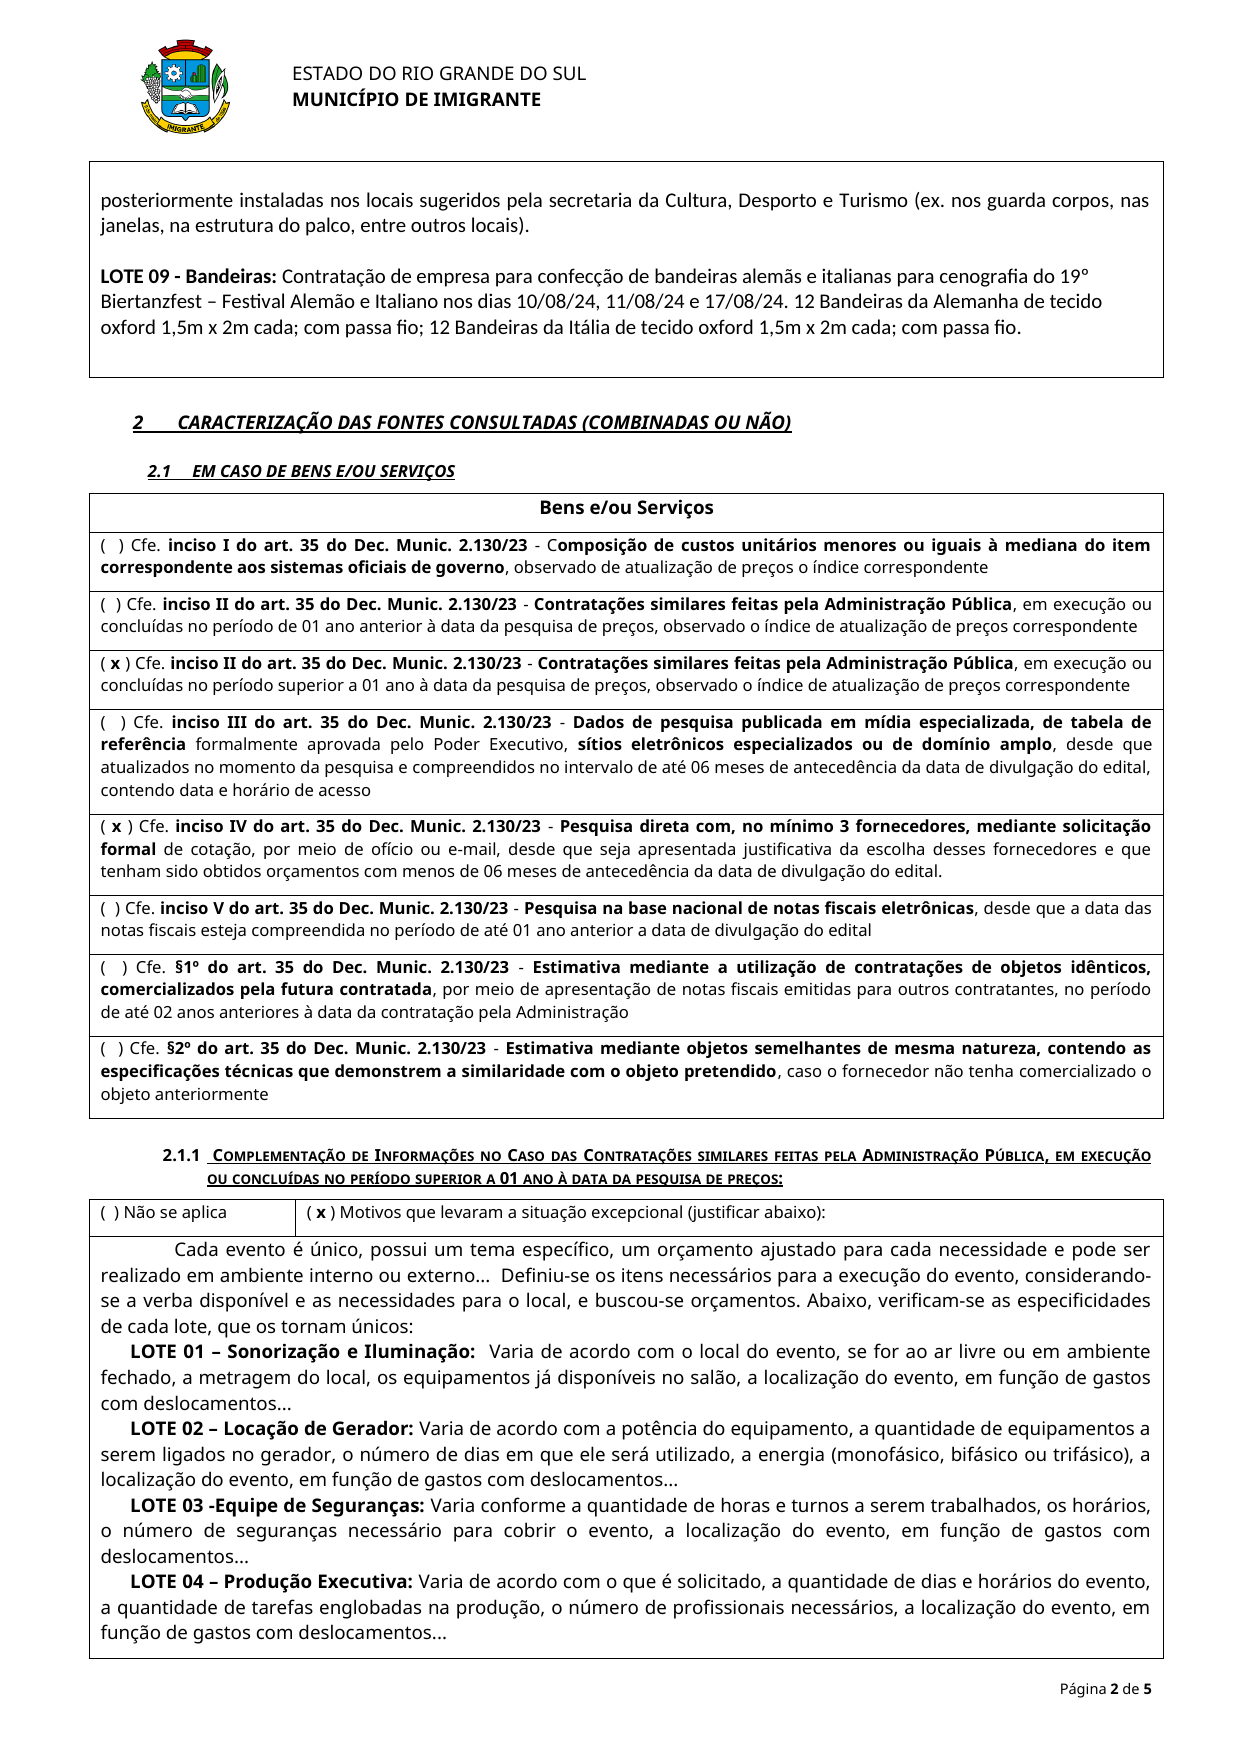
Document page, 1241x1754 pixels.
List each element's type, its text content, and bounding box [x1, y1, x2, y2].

table_cell ( x ) Cfe. inciso II do art. 35 do Dec. Munic. 2.130/23 - Contratações similares feitas pela Administração Pública, em execução ou concluídas no período superior a 01 ano à data da pesquisa de preços, observado o índice de atualização de preços correspondente [90, 651, 1163, 709]
picture [138, 38, 232, 135]
table_cell ( x ) Cfe. inciso IV do art. 35 do Dec. Munic. 2.130/23 - Pesquisa direta com, no mínimo 3 fornecedores, mediante solicitação formal de cotação, por meio de ofício ou e-mail, desde que seja apresentada justificativa da escolha desses fornecedores e que tenham sido obtidos orçamentos com menos de 06 meses de antecedência da data de divulgação do edital. [90, 815, 1163, 895]
subtitle Complementação de Informações no Caso das Contratações similares feitas pela Administração Pública, em execução ou concluídas no período superior a 01 ano à data da pesquisa de preços: [162, 1143, 1152, 1189]
table_cell ( ) Cfe. inciso II do art. 35 do Dec. Munic. 2.130/23 - Contratações similares feitas pela Administração Pública, em execução ou concluídas no período de 01 ano anterior à data da pesquisa de preços, observado o índice de atualização de preços correspondente [90, 592, 1163, 650]
table_header ( x ) Motivos que levaram a situação excepcional (justificar abaixo): [296, 1200, 1163, 1236]
subtitle Em Caso de Bens e/ou Serviços [148, 460, 1152, 483]
table_cell ( ) Cfe. §2º do art. 35 do Dec. Munic. 2.130/23 - Estimativa mediante objetos semelhantes de mesma natureza, contendo as especificações técnicas que demonstrem a similaridade com o objeto pretendido, caso o fornecedor não tenha comercializado o objeto anteriormente [90, 1037, 1163, 1117]
table_header ( ) Não se aplica [90, 1200, 295, 1236]
table_cell ( ) Cfe. inciso III do art. 35 do Dec. Munic. 2.130/23 - Dados de pesquisa publicada em mídia especializada, de tabela de referência formalmente aprovada pelo Poder Executivo, sítios eletrônicos especializados ou de domínio amplo, desde que atualizados no momento da pesquisa e compreendidos no intervalo de até 06 meses de antecedência da data de divulgação do edital, contendo data e horário de acesso [90, 710, 1163, 813]
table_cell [90, 1237, 1163, 1657]
table_cell ( ) Cfe. §1º do art. 35 do Dec. Munic. 2.130/23 - Estimativa mediante a utilização de contratações de objetos idênticos, comercializados pela futura contratada, por meio de apresentação de notas fiscais emitidas para outros contratantes, no período de até 02 anos anteriores à data da contratação pela Administração [90, 955, 1163, 1036]
table_header Bens e/ou Serviços [90, 494, 1163, 532]
table_cell ( ) Cfe. inciso I do art. 35 do Dec. Munic. 2.130/23 - Composição de custos unitários menores ou iguais à mediana do item correspondente aos sistemas oficiais de governo, observado de atualização de preços o índice correspondente [90, 533, 1163, 591]
table_cell ( ) Cfe. inciso V do art. 35 do Dec. Munic. 2.130/23 - Pesquisa na base nacional de notas fiscais eletrônicas, desde que a data das notas fiscais esteja compreendida no período de até 01 ano anterior a data de divulgação do edital [90, 896, 1163, 954]
subtitle Caracterização das fontes consultadas (combinadas ou não) [133, 409, 1152, 435]
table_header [90, 162, 1163, 377]
